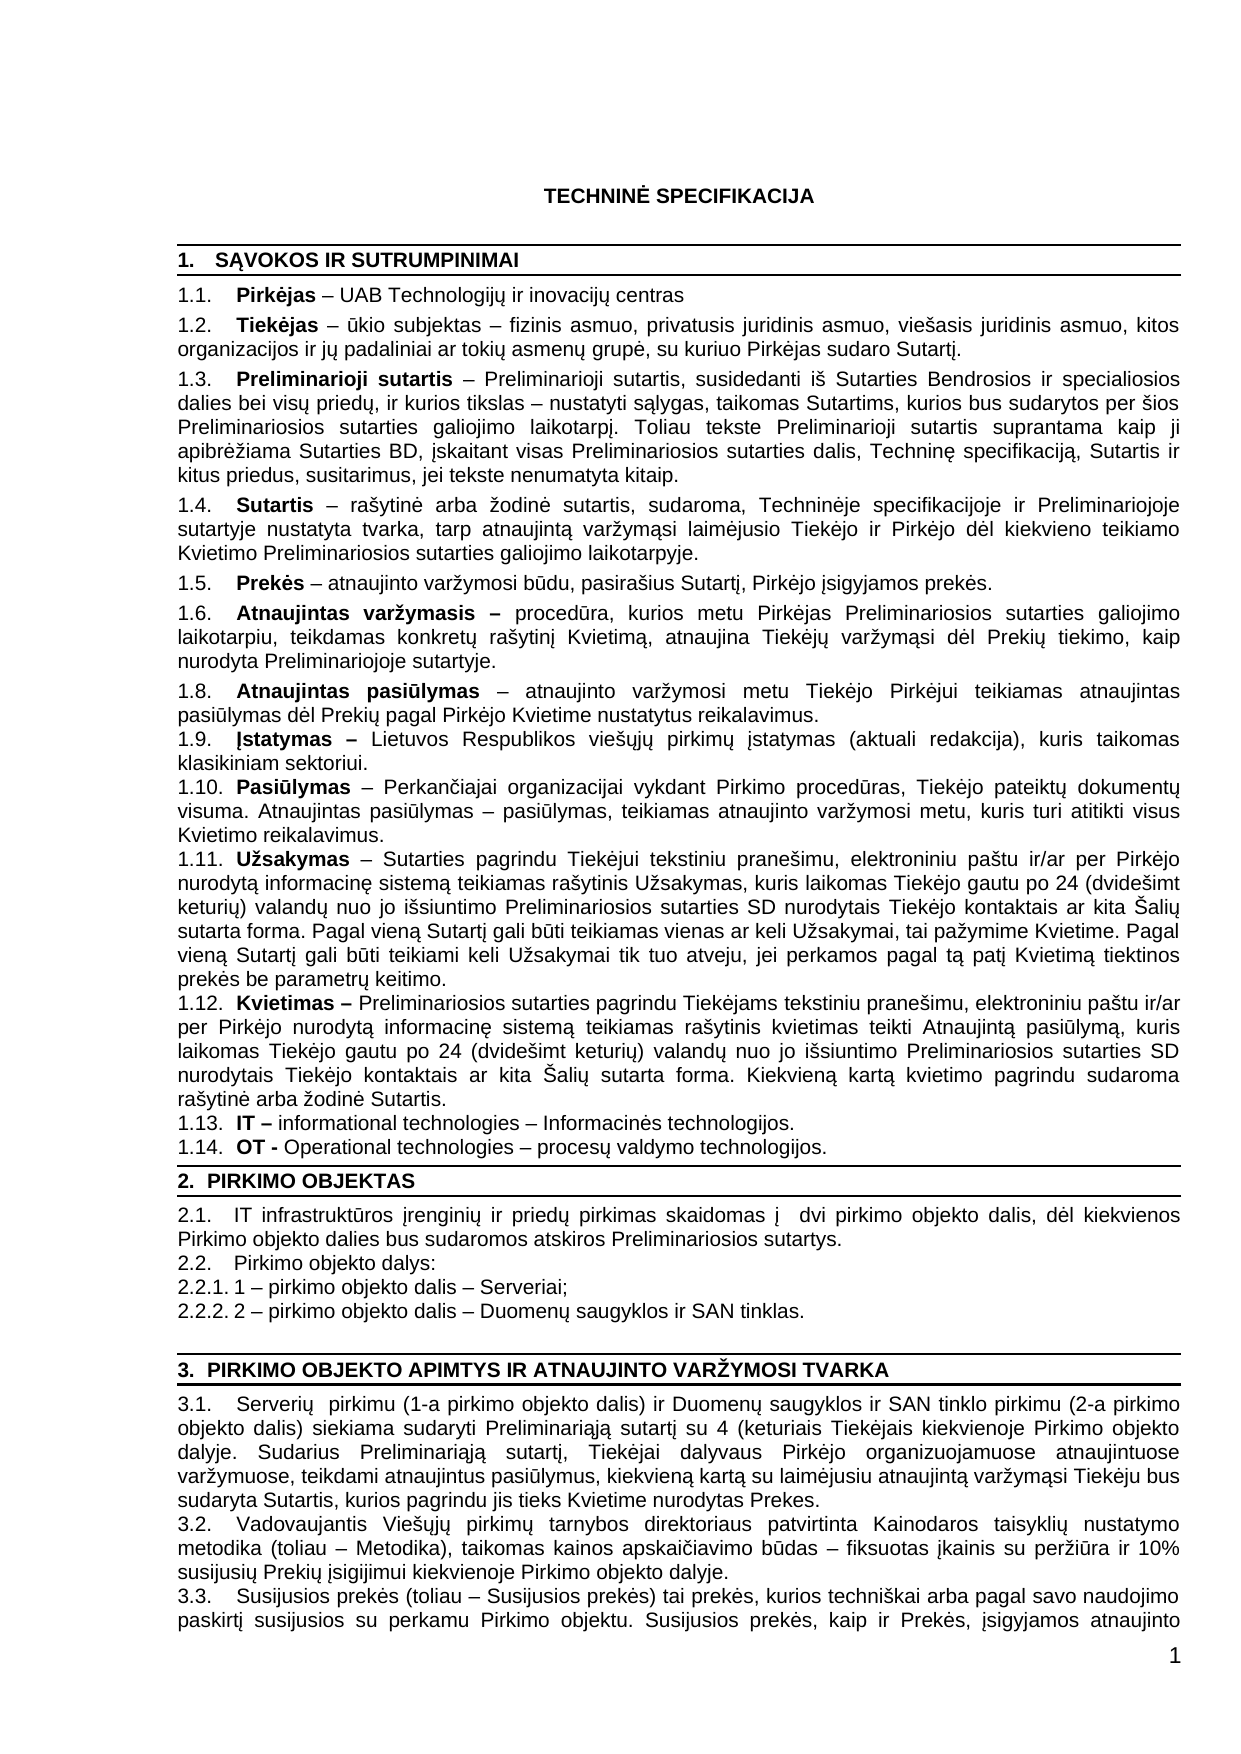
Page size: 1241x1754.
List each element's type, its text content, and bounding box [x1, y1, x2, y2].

list Pasiūlymas – Perkančiajai organizacijai vykdant Pirkimo procedūras, Tiekėjo pateiktų dokumentų visuma. Atnaujintas pasiūlymas – pasiūlymas, teikiamas atnaujinto varžymosi metu, kuris turi atitikti visus Kvietimo reikalavimus. [177, 775, 1181, 847]
list Užsakymas – Sutarties pagrindu Tiekėjui tekstiniu pranešimu, elektroniniu paštu ir/ar per Pirkėjo nurodytą informacinę sistemą teikiamas rašytinis Užsakymas, kuris laikomas Tiekėjo gautu po 24 (dvidešimt keturių) valandų nuo jo išsiuntimo Preliminariosios sutarties SD nurodytais Tiekėjo kontaktais ar kita Šalių sutarta forma. Pagal vieną Sutartį gali būti teikiamas vienas ar keli Užsakymai, tai pažymime Kvietime. Pagal vieną Sutartį gali būti teikiami keli Užsakymai tik tuo atveju, jei perkamos pagal tą patį Kvietimą tiektinos prekės be parametrų keitimo. [177, 847, 1181, 991]
list Prekės – atnaujinto varžymosi būdu, pasirašius Sutartį, Pirkėjo įsigyjamos prekės. [177, 571, 1181, 595]
list Kvietimas – Preliminariosios sutarties pagrindu Tiekėjams tekstiniu pranešimu, elektroniniu paštu ir/ar per Pirkėjo nurodytą informacinę sistemą teikiamas rašytinis kvietimas teikti Atnaujintą pasiūlymą, kuris laikomas Tiekėjo gautu po 24 (dvidešimt keturių) valandų nuo jo išsiuntimo Preliminariosios sutarties SD nurodytais Tiekėjo kontaktais ar kita Šalių sutarta forma. Kiekvieną kartą kvietimo pagrindu sudaroma rašytinė arba žodinė Sutartis. [177, 991, 1181, 1111]
list Pirkimo objekto dalys: [177, 1251, 1181, 1275]
list Serverių pirkimu (1-a pirkimo objekto dalis) ir Duomenų saugyklos ir SAN tinklo pirkimu (2-a pirkimo objekto dalis) siekiama sudaryti Preliminariąją sutartį su 4 (keturiais Tiekėjais kiekvienoje Pirkimo objekto dalyje. Sudarius Preliminariąją sutartį, Tiekėjai dalyvaus Pirkėjo organizuojamuose atnaujintuose varžymuose, teikdami atnaujintus pasiūlymus, kiekvieną kartą su laimėjusiu atnaujintą varžymąsi Tiekėju bus sudaryta Sutartis, kurios pagrindu jis tieks Kvietime nurodytas Prekes. [177, 1392, 1181, 1512]
list 2 – pirkimo objekto dalis – Duomenų saugyklos ir SAN tinklas. [177, 1299, 1181, 1323]
list Įstatymas – Lietuvos Respublikos viešųjų pirkimų įstatymas (aktuali redakcija), kuris taikomas klasikiniam sektoriui. [177, 727, 1181, 775]
list Preliminarioji sutartis – Preliminarioji sutartis, susidedanti iš Sutarties Bendrosios ir specialiosios dalies bei visų priedų, ir kurios tikslas – nustatyti sąlygas, taikomas Sutartims, kurios bus sudarytos per šios Preliminariosios sutarties galiojimo laikotarpį. Toliau tekste Preliminarioji sutartis suprantama kaip ji apibrėžiama Sutarties BD, įskaitant visas Preliminariosios sutarties dalis, Techninę specifikaciją, Sutartis ir kitus priedus, susitarimus, jei tekste nenumatyta kitaip. [177, 367, 1181, 487]
list Tiekėjas – ūkio subjektas – fizinis asmuo, privatusis juridinis asmuo, viešasis juridinis asmuo, kitos organizacijos ir jų padaliniai ar tokių asmenų grupė, su kuriuo Pirkėjas sudaro Sutartį. [177, 313, 1181, 361]
list Vadovaujantis Viešųjų pirkimų tarnybos direktoriaus patvirtinta Kainodaros taisyklių nustatymo metodika (toliau – Metodika), taikomas kainos apskaičiavimo būdas – fiksuotas įkainis su peržiūra ir 10% susijusių Prekių įsigijimui kiekvienoje Pirkimo objekto dalyje. [177, 1512, 1181, 1583]
list Atnaujintas pasiūlymas – atnaujinto varžymosi metu Tiekėjo Pirkėjui teikiamas atnaujintas pasiūlymas dėl Prekių pagal Pirkėjo Kvietime nustatytus reikalavimus. [177, 679, 1181, 727]
list PIRKIMO OBJEKTO APIMTYS IR ATNAUJINTO VARŽYMOSI TVARKA [177, 1355, 1181, 1383]
list PIRKIMO OBJEKTAS [177, 1167, 1181, 1195]
text TECHNINĖ SPECIFIKACIJA [177, 183, 1181, 207]
list Atnaujintas varžymasis – procedūra, kurios metu Pirkėjas Preliminariosios sutarties galiojimo laikotarpiu, teikdamas konkretų rašytinį Kvietimą, atnaujina Tiekėjų varžymąsi dėl Prekių tiekimo, kaip nurodyta Preliminariojoje sutartyje. [177, 601, 1181, 673]
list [177, 1583, 1181, 1631]
list Sutartis – rašytinė arba žodinė sutartis, sudaroma, Techninėje specifikacijoje ir Preliminariojoje sutartyje nustatyta tvarka, tarp atnaujintą varžymąsi laimėjusio Tiekėjo ir Pirkėjo dėl kiekvieno teikiamo Kvietimo Preliminariosios sutarties galiojimo laikotarpyje. [177, 493, 1181, 565]
list IT infrastruktūros įrenginių ir priedų pirkimas skaidomas į dvi pirkimo objekto dalis, dėl kiekvienos Pirkimo objekto dalies bus sudaromos atskiros Preliminariosios sutartys. [177, 1203, 1181, 1251]
list 1 – pirkimo objekto dalis – Serveriai; [177, 1275, 1181, 1299]
list Pirkėjas – [177, 282, 1181, 306]
list IT – informational technologies – Informacinės technologijos. [177, 1111, 1181, 1134]
list SĄVOKOS IR SUTRUMPINIMAI [177, 246, 1181, 274]
list OT - Operational technologies – procesų valdymo technologijos. [177, 1134, 1181, 1158]
